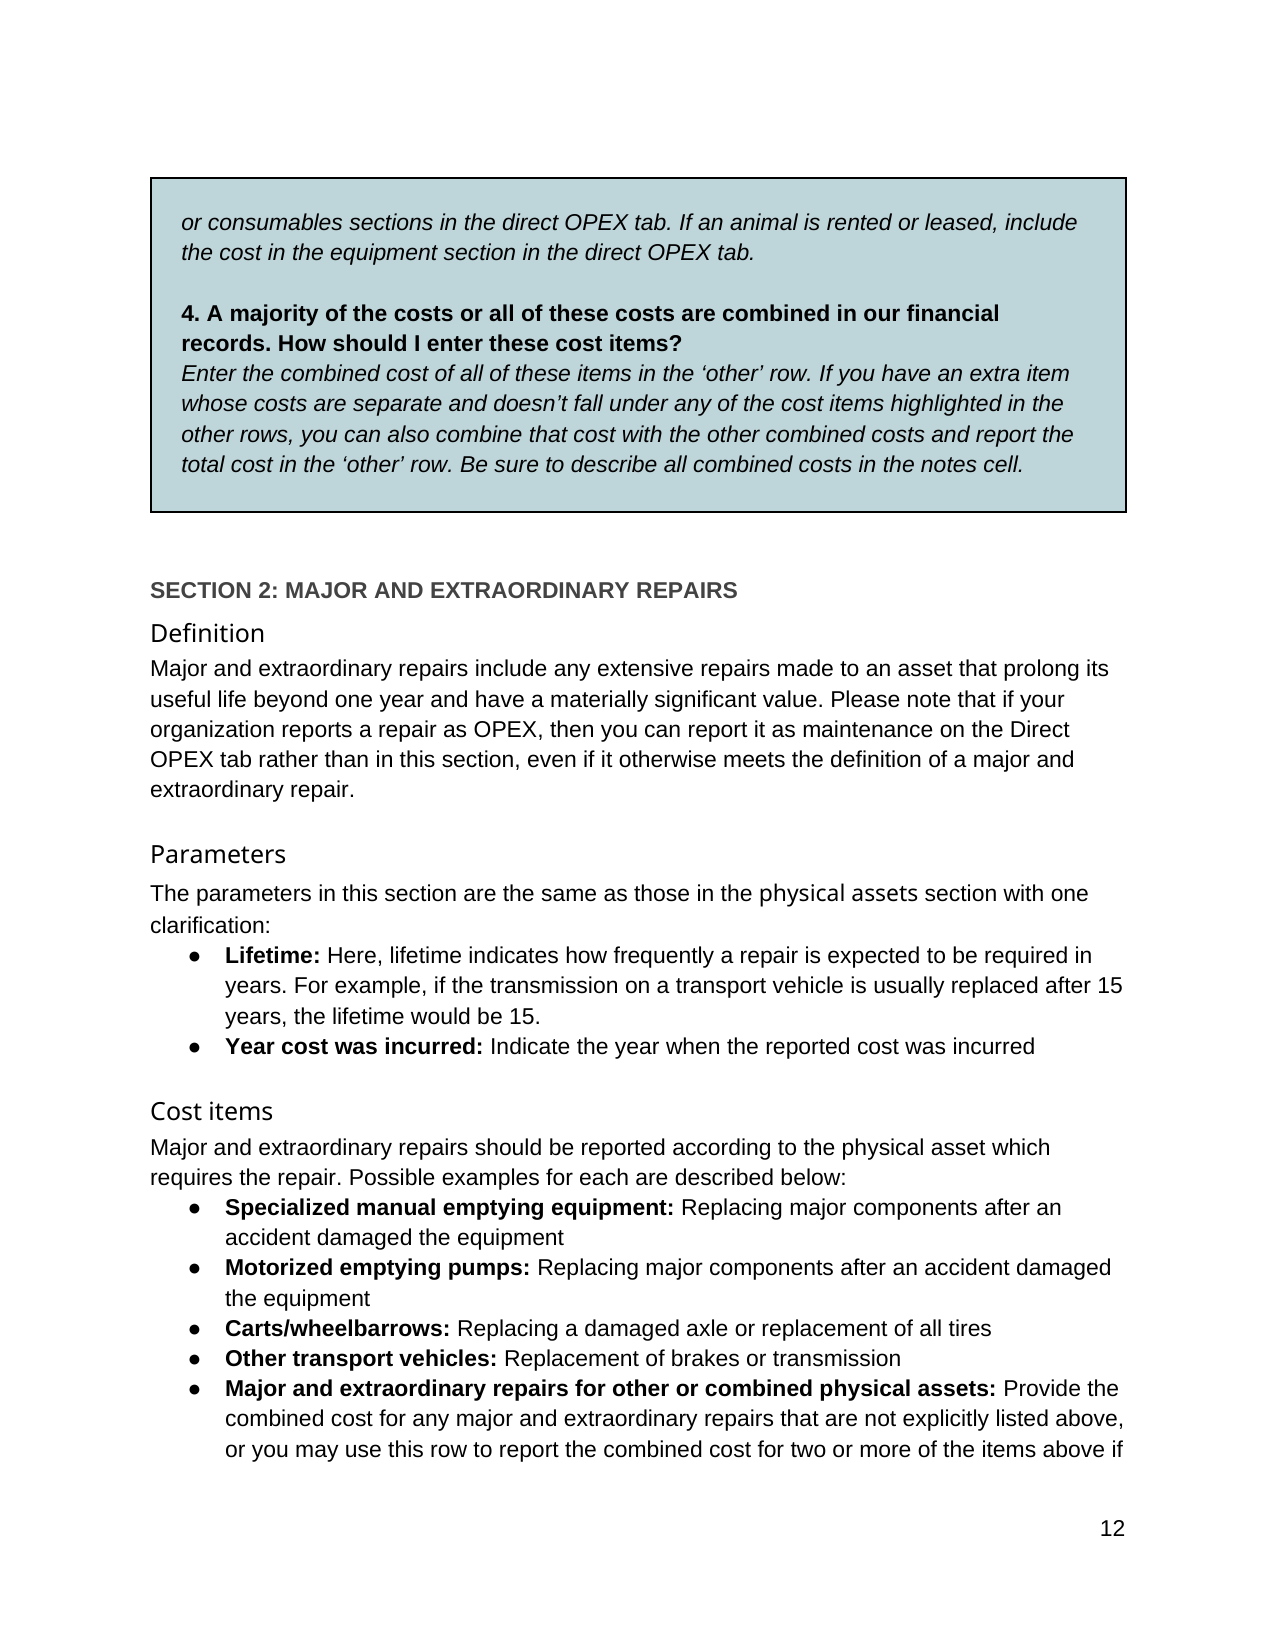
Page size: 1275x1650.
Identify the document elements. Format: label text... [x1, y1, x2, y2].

text The parameters in this section are the same as those in the physical assets section with one clarification: [150, 877, 1125, 938]
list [187, 1375, 1125, 1462]
text Major and extraordinary repairs should be reported according to the physical asset which requires the repair. Possible examples for each are described below: [150, 1133, 1125, 1190]
text Major and extraordinary repairs include any extensive repairs made to an asset that prolong its useful life beyond one year and have a materially significant value. Please note that if your organization reports a repair as OPEX, then you can report it as maintenance on the Direct OPEX tab rather than in this section, even if it otherwise meets the definition of a major and extraordinary repair. [150, 655, 1125, 803]
list Specialized manual emptying equipment: Replacing major components after an accident damaged the equipment [187, 1194, 1125, 1250]
list Other transport vehicles: Replacement of brakes or transmission [187, 1345, 1125, 1371]
list Lifetime: Here, lifetime indicates how frequently a repair is expected to be required in years. For example, if the transmission on a transport vehicle is usually replaced after 15 years, the lifetime would be 15. [187, 942, 1125, 1029]
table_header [152, 179, 1125, 511]
list Carts/wheelbarrows: Replacing a damaged axle or replacement of all tires [187, 1315, 1125, 1341]
subtitle Parameters [150, 837, 1125, 871]
subtitle SECTION 2: MAJOR AND EXTRAORDINARY REPAIRS [150, 577, 1125, 603]
subtitle Cost items [150, 1093, 1125, 1127]
subtitle Definition [150, 615, 1125, 649]
list Year cost was incurred: Indicate the year when the reported cost was incurred [187, 1033, 1125, 1059]
list Motorized emptying pumps: Replacing major components after an accident damaged the equipment [187, 1254, 1125, 1311]
